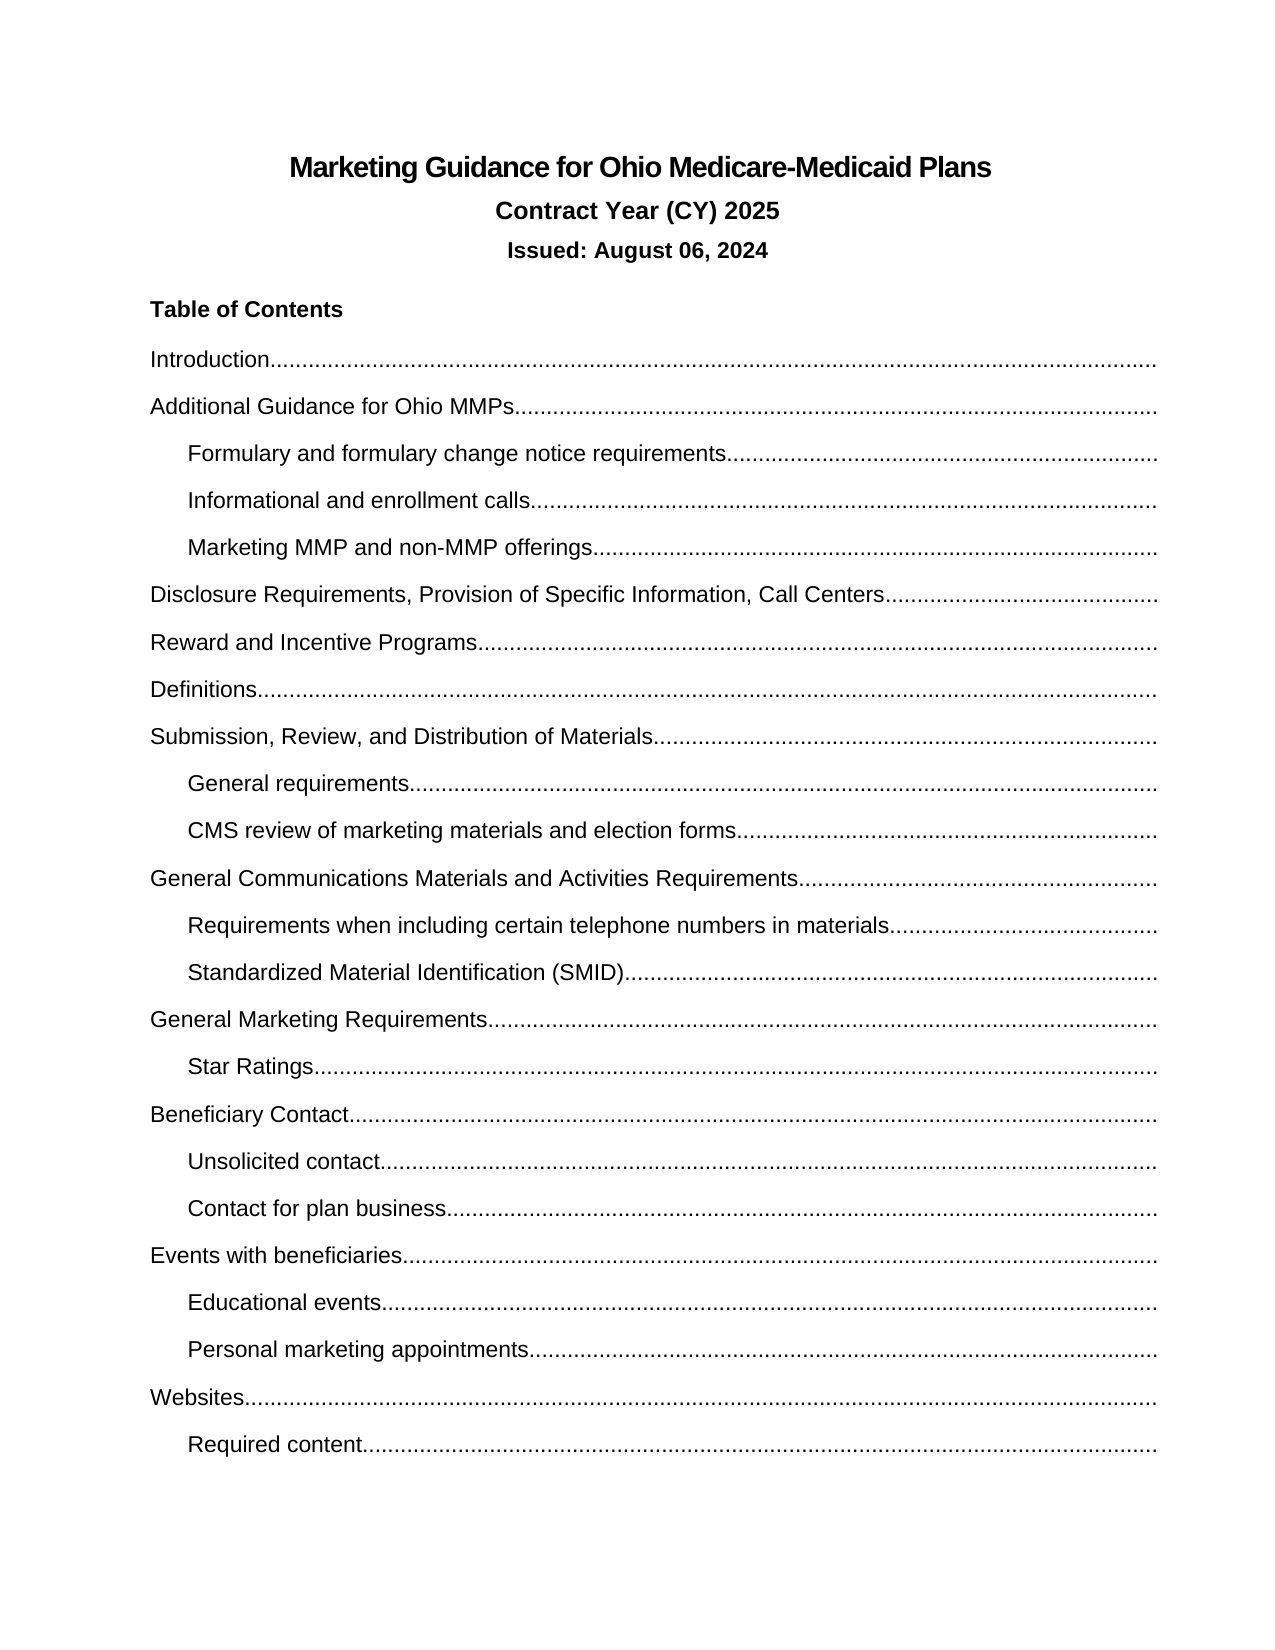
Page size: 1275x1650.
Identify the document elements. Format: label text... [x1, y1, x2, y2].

text Issued: August 06, 2024 [150, 237, 1125, 264]
text Contract Year (CY) 2025 [150, 196, 1125, 225]
title Marketing Guidance for Ohio Medicare-Medicaid Plans [150, 150, 1125, 183]
